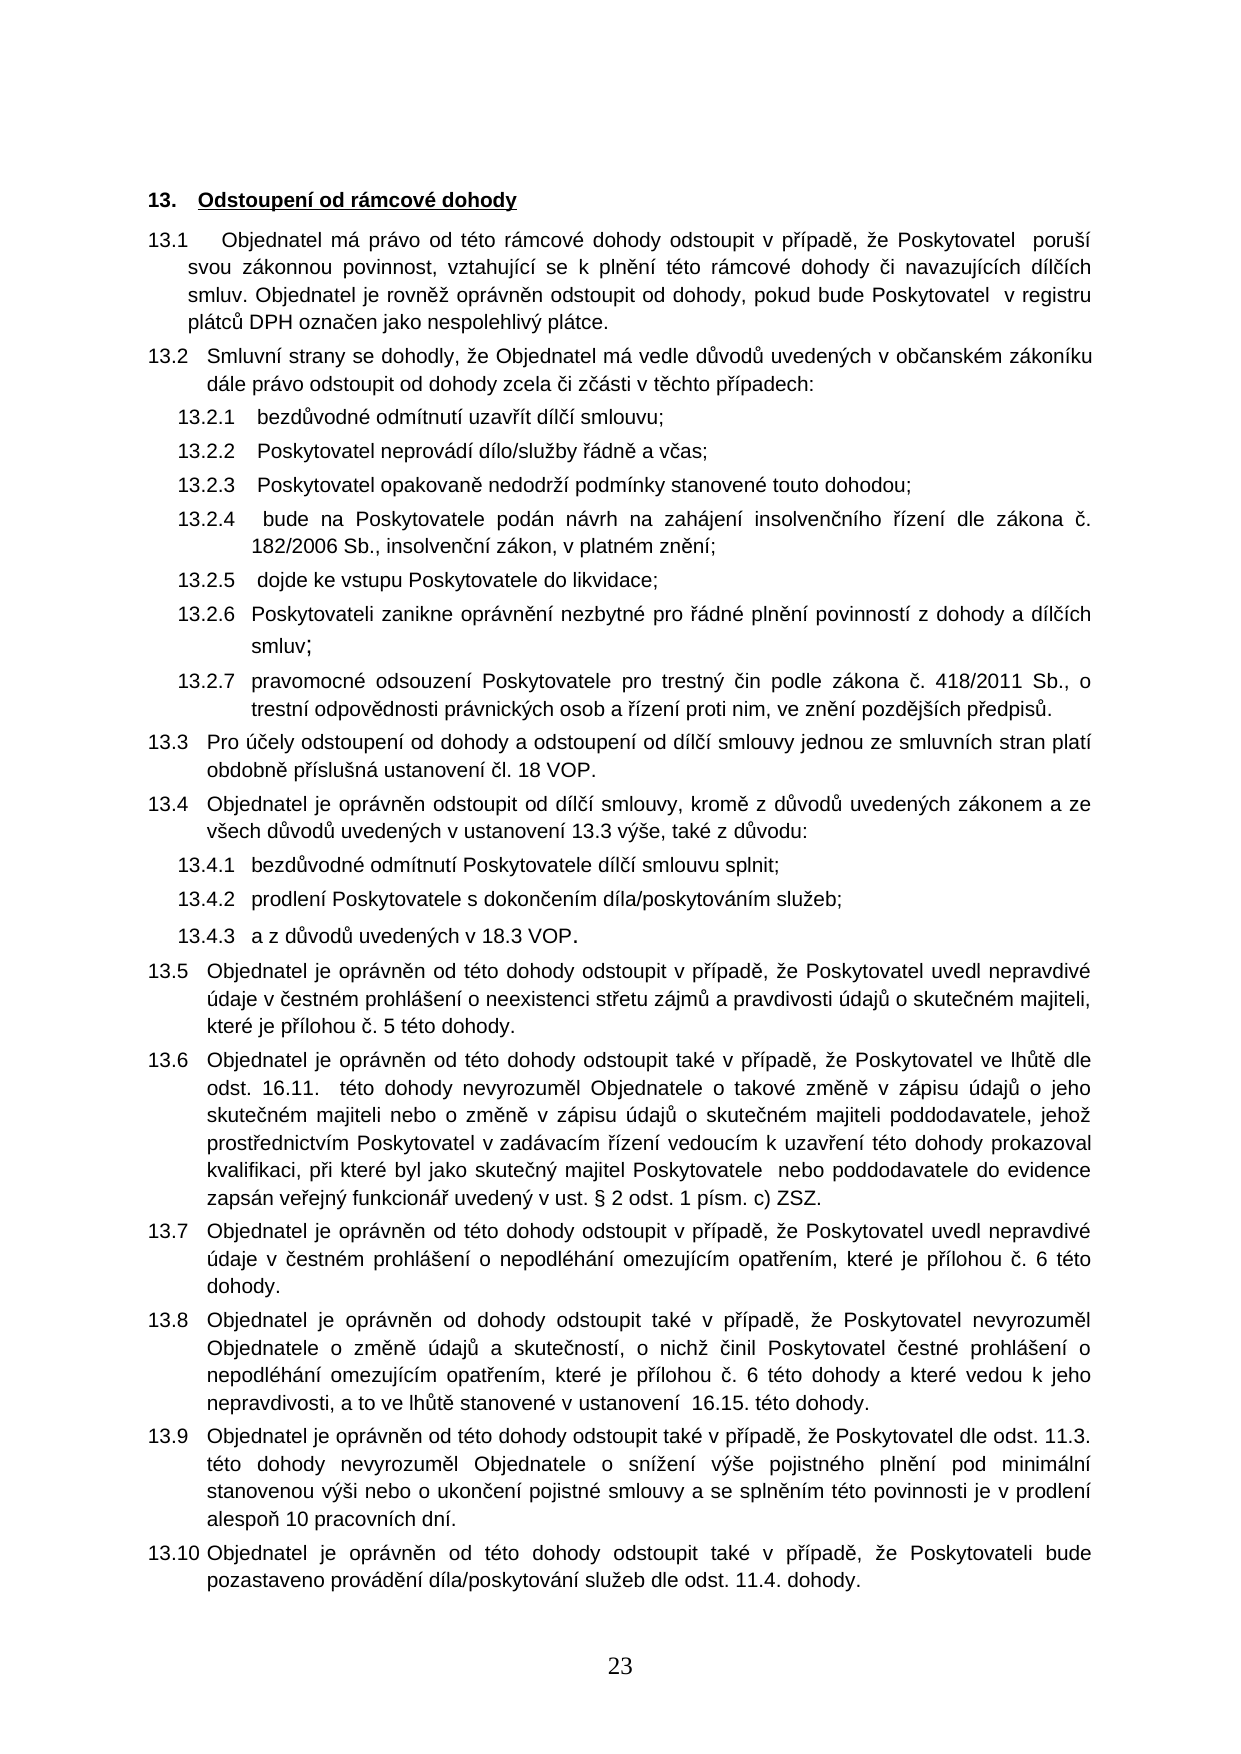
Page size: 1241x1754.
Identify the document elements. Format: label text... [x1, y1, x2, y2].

list Poskytovateli zanikne oprávnění nezbytné pro řádné plnění povinností z dohody a dílčích smluv; [177, 601, 1093, 658]
list prodlení Poskytovatele s dokončením díla/poskytováním služeb; [177, 886, 1093, 910]
list bude na Poskytovatele podán návrh na zahájení insolvenčního řízení dle zákona č. 182/2006 Sb., insolvenční zákon, v platném znění; [177, 506, 1093, 558]
subtitle Pro účely odstoupení od dohody a odstoupení od dílčí smlouvy jednou ze smluvních stran platí obdobně příslušná ustanovení čl. 18 VOP. [148, 730, 1093, 782]
list pravomocné odsouzení Poskytovatele pro trestný čin podle zákona č. 418/2011 Sb., o trestní odpovědnosti právnických osob a řízení proti nim, ve znění pozdějších předpisů. [177, 669, 1093, 720]
list bezdůvodné odmítnutí uzavřít dílčí smlouvu; [177, 405, 1093, 429]
list Poskytovatel opakovaně nedodrží podmínky stanovené touto dohodou; [177, 473, 1093, 497]
subtitle Objednatel je oprávněn od této dohody odstoupit také v případě, že Poskytovateli bude pozastaveno provádění díla/poskytování služeb dle odst. 11.4. dohody. [148, 1541, 1093, 1592]
subtitle Objednatel je oprávněn od této dohody odstoupit také v případě, že Poskytovatel dle odst. 11.3. této dohody nevyrozuměl Objednatele o snížení výše pojistného plnění pod minimální stanovenou výši nebo o ukončení pojistné smlouvy a se splněním této povinnosti je v prodlení alespoň 10 pracovních dní. [148, 1424, 1093, 1531]
subtitle Objednatel je oprávněn od této dohody odstoupit v případě, že Poskytovatel uvedl nepravdivé údaje v čestném prohlášení o neexistenci střetu zájmů a pravdivosti údajů o skutečném majiteli, které je přílohou č. 5 této dohody. [148, 959, 1093, 1038]
list bezdůvodné odmítnutí Poskytovatele dílčí smlouvu splnit; [177, 853, 1093, 877]
subtitle Smluvní strany se dohodly, že Objednatel má vedle důvodů uvedených v občanském zákoníku dále právo odstoupit od dohody zcela či zčásti v těchto případech: [148, 344, 1093, 395]
subtitle Objednatel je oprávněn od této dohody odstoupit také v případě, že Poskytovatel ve lhůtě dle odst. 16.11. této dohody nevyrozuměl Objednatele o takové změně v zápisu údajů o jeho skutečném majiteli nebo o změně v zápisu údajů o skutečném majiteli poddodavatele, jehož prostřednictvím Poskytovatel v zadávacím řízení vedoucím k uzavření této dohody prokazoval kvalifikaci, při které byl jako skutečný majitel Poskytovatele nebo poddodavatele do evidence zapsán veřejný funkcionář uvedený v ust. § 2 odst. 1 písm. c) ZSZ. [148, 1048, 1093, 1209]
list dojde ke vstupu Poskytovatele do likvidace; [177, 568, 1093, 592]
subtitle Objednatel má právo od této rámcové dohody odstoupit v případě, že Poskytovatel poruší svou zákonnou povinnost, vztahující se k plnění této rámcové dohody či navazujících dílčích smluv. Objednatel je rovněž oprávněn odstoupit od dohody, pokud bude Poskytovatel v registru plátců DPH označen jako nespolehlivý plátce. [148, 228, 1093, 334]
subtitle Objednatel je oprávněn od této dohody odstoupit v případě, že Poskytovatel uvedl nepravdivé údaje v čestném prohlášení o nepodléhání omezujícím opatřením, které je přílohou č. 6 této dohody. [148, 1219, 1093, 1298]
subtitle Objednatel je oprávněn od dohody odstoupit také v případě, že Poskytovatel nevyrozuměl Objednatele o změně údajů a skutečností, o nichž činil Poskytovatel čestné prohlášení o nepodléhání omezujícím opatřením, které je přílohou č. 6 této dohody a které vedou k jeho nepravdivosti, a to ve lhůtě stanovené v ustanovení 16.15. této dohody. [148, 1308, 1093, 1414]
list Poskytovatel neprovádí dílo/služby řádně a včas; [177, 439, 1093, 463]
list Odstoupení od rámcové dohody [148, 188, 1093, 212]
subtitle Objednatel je oprávněn odstoupit od dílčí smlouvy, kromě z důvodů uvedených zákonem a ze všech důvodů uvedených v ustanovení 13.3 výše, také z důvodu: [148, 791, 1093, 843]
list a z důvodů uvedených v 18.3 VOP. [177, 920, 1093, 949]
